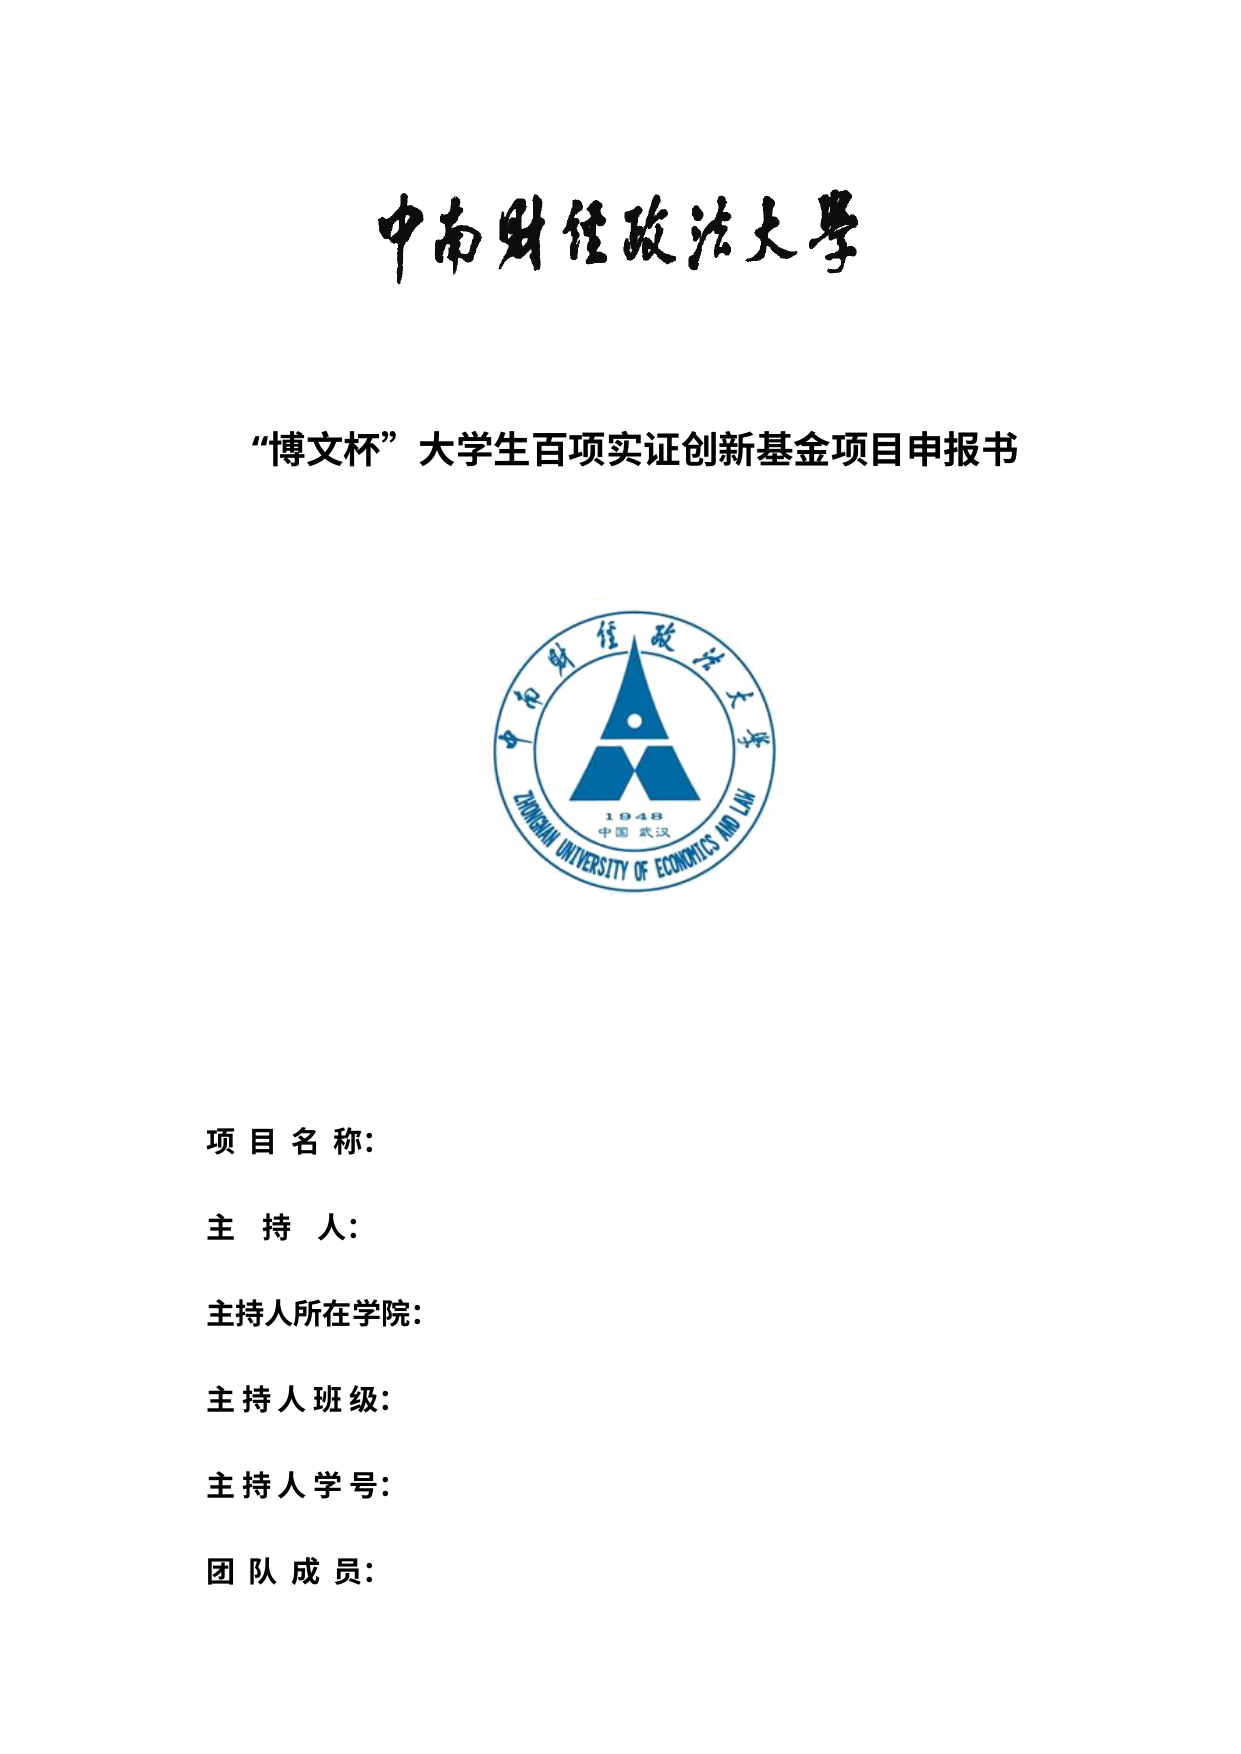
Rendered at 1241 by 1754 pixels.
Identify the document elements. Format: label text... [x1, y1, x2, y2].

text 主 持 人 班 级： [148, 1365, 1122, 1430]
text 主 持 人 学 号： [148, 1451, 1122, 1516]
text 项 目 名 称： [148, 1107, 1122, 1172]
text 团 队 成 员： [148, 1537, 1122, 1602]
picture [486, 598, 784, 905]
picture [375, 179, 863, 291]
text 主 持 人： [148, 1193, 1122, 1258]
text “博文杯”大学生百项实证创新基金项目申报书 [148, 415, 1122, 480]
text 主持人所在学院： [148, 1279, 1122, 1344]
